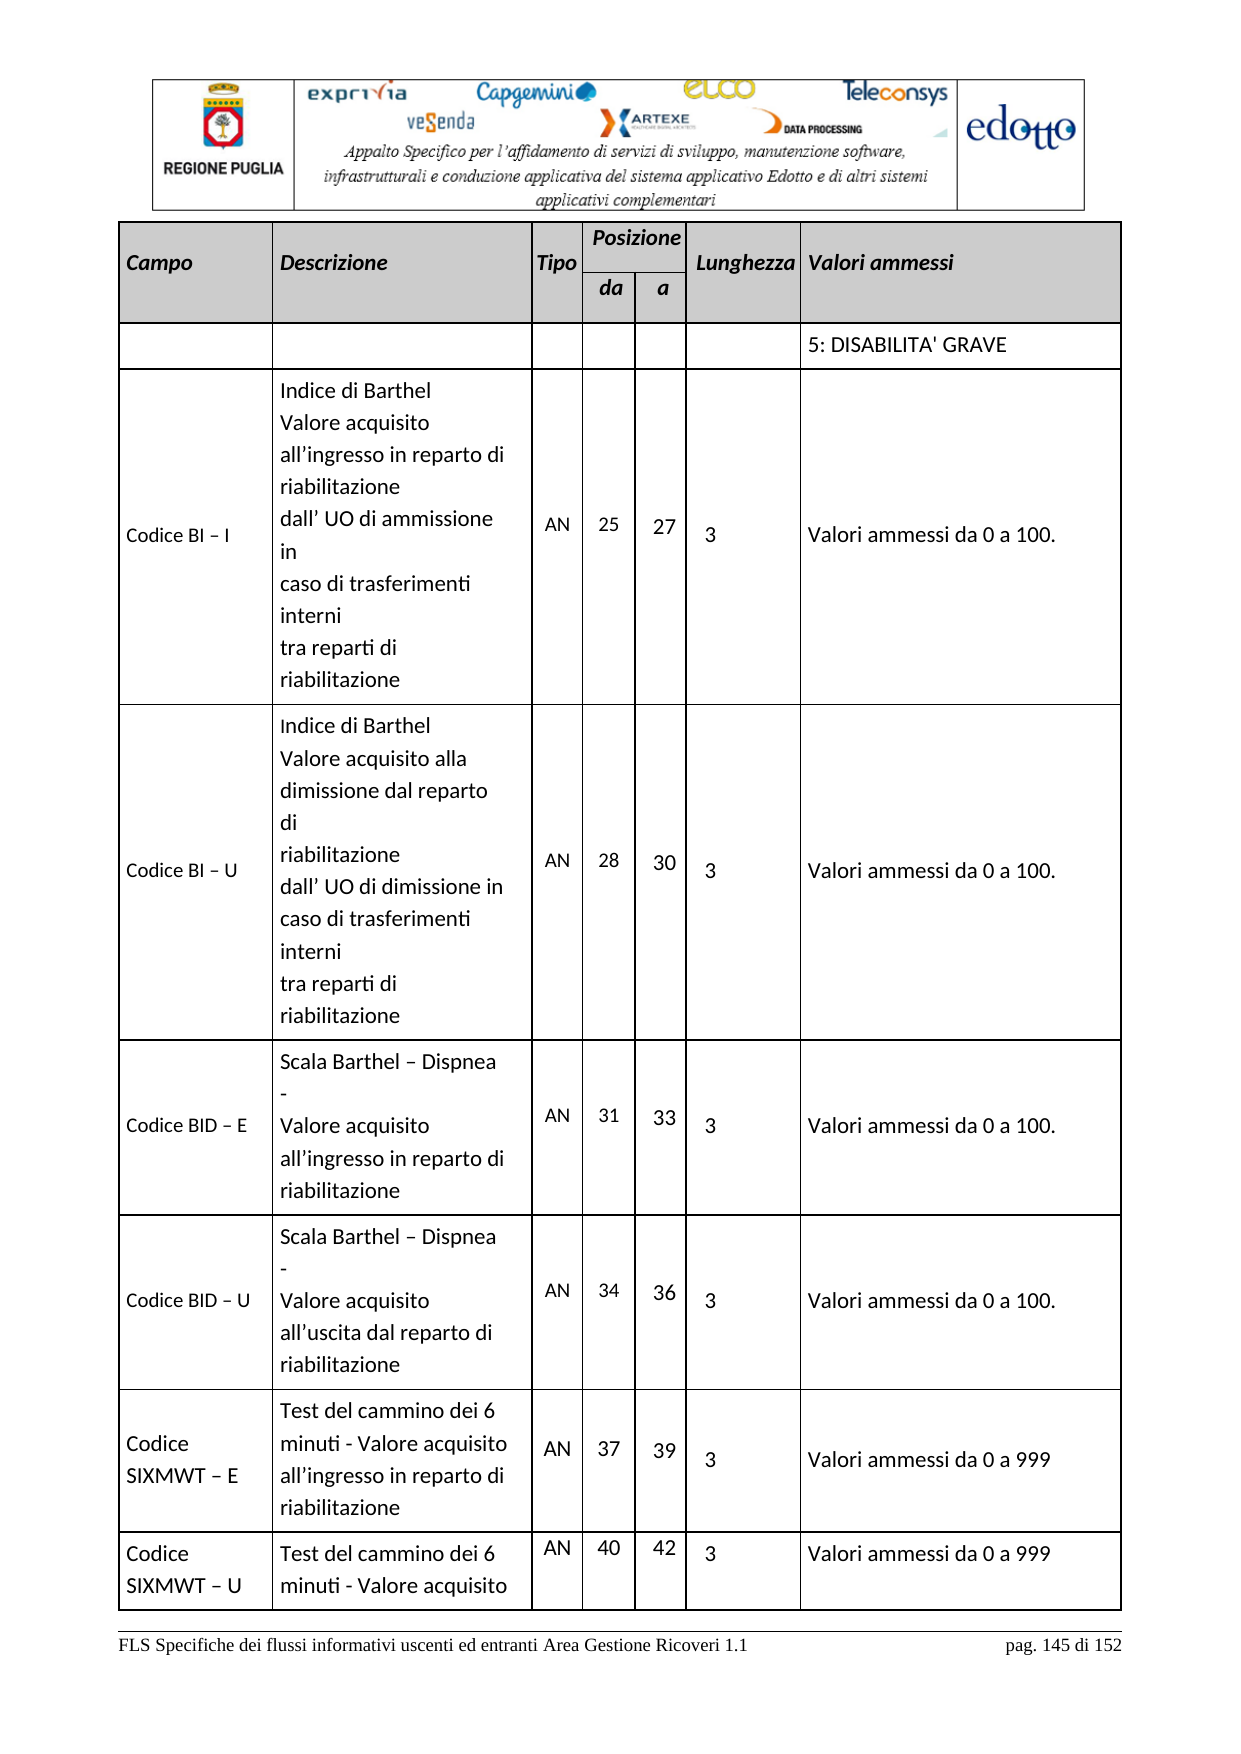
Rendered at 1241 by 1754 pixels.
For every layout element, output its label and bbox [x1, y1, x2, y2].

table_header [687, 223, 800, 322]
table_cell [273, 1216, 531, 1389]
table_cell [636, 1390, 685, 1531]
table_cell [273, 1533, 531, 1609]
picture [147, 73, 1093, 218]
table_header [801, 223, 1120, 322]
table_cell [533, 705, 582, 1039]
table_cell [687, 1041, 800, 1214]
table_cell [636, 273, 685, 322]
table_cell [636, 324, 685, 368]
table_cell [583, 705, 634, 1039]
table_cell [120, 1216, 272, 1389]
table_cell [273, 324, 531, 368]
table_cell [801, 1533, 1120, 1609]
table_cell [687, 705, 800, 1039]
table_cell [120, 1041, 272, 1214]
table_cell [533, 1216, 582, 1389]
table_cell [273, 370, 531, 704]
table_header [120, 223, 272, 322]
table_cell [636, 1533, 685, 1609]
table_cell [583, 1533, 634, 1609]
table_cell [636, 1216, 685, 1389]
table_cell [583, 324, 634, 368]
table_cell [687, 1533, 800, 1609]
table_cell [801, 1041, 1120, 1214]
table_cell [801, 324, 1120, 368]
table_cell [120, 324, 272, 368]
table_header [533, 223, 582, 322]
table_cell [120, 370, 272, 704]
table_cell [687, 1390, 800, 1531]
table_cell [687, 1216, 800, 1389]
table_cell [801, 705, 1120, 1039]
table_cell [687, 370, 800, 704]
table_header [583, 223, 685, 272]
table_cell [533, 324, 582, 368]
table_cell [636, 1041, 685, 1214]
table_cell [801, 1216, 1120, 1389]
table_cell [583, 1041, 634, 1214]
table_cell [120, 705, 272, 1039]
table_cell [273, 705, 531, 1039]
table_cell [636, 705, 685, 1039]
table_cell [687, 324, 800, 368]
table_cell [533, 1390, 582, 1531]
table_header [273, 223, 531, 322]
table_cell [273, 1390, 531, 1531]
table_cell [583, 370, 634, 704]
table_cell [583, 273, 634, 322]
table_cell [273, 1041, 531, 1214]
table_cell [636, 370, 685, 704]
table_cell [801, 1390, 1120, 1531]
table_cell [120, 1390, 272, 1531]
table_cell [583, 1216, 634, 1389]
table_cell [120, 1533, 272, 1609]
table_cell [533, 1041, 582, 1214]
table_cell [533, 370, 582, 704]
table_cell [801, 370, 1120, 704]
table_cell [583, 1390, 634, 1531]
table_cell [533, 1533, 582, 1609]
